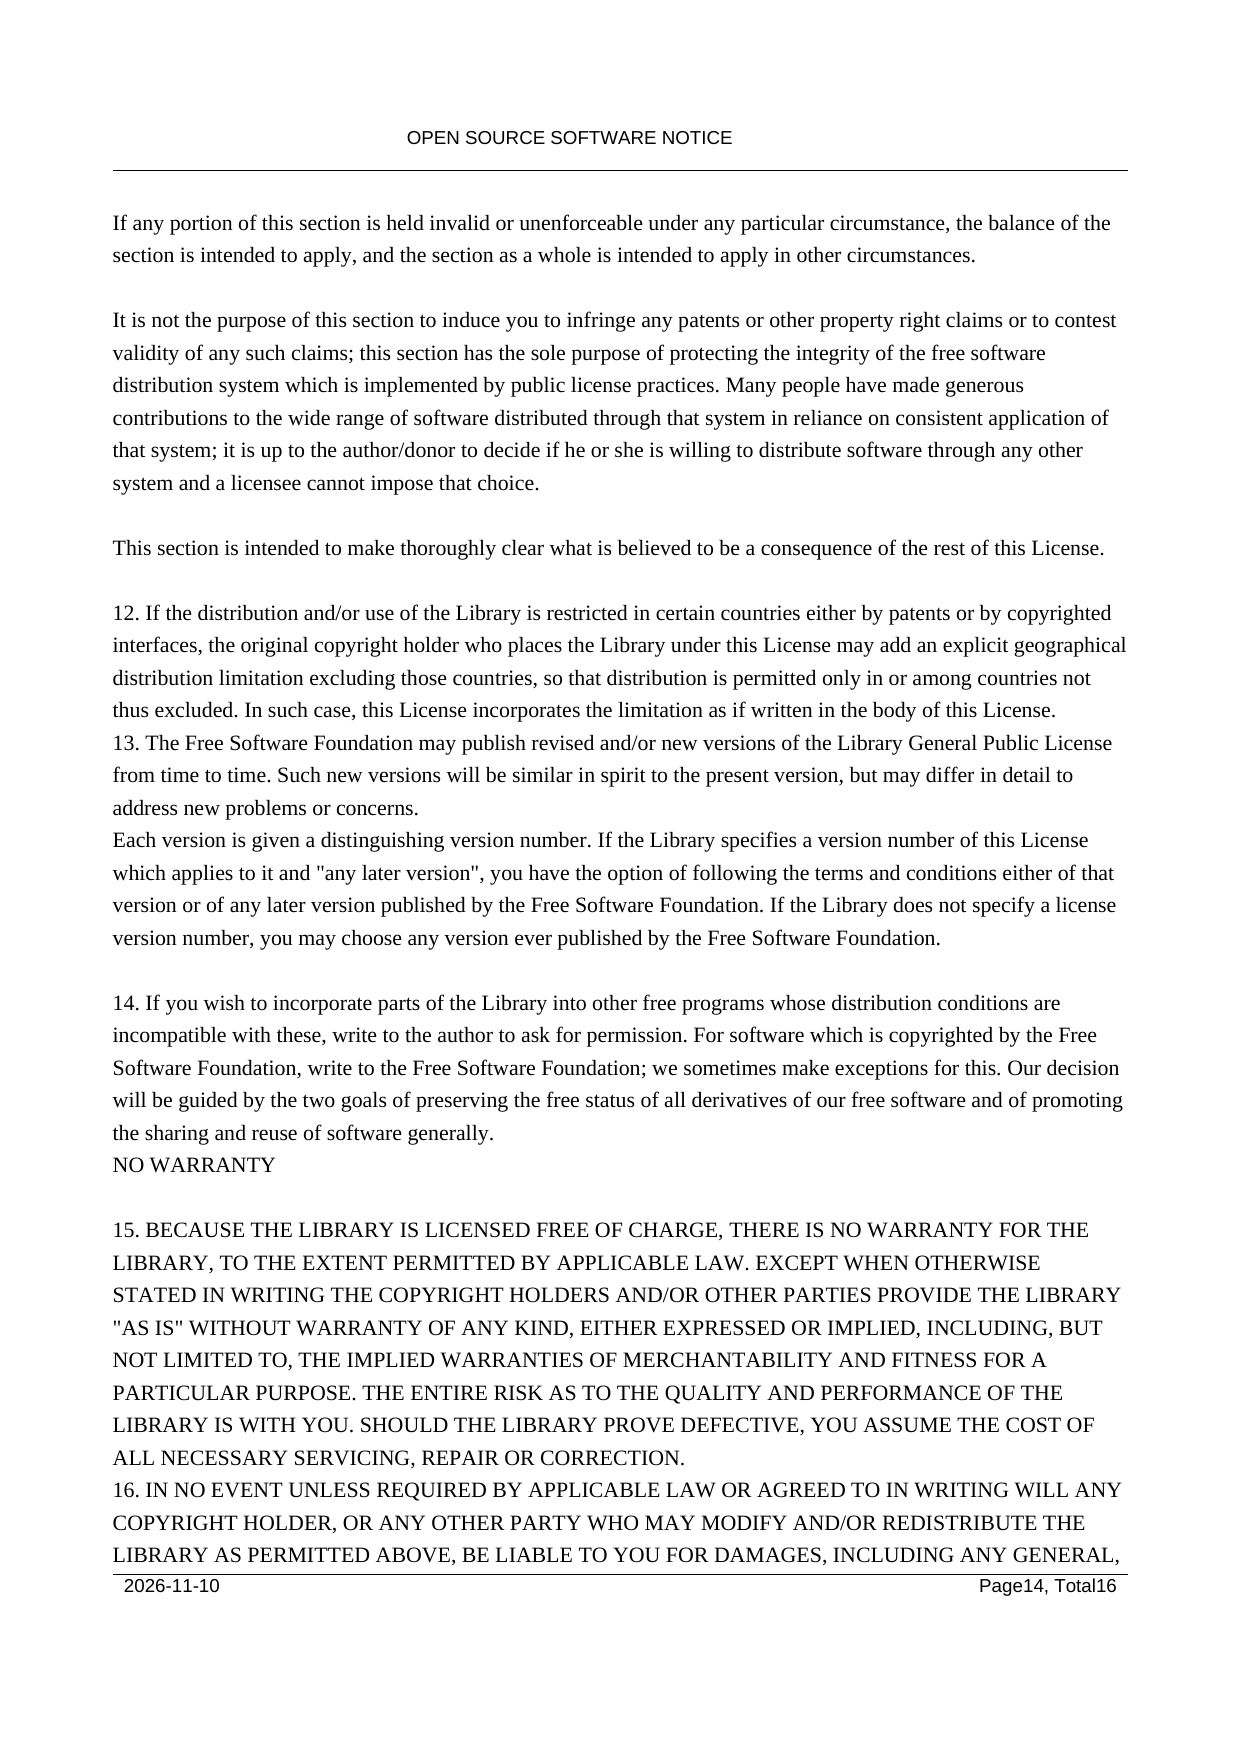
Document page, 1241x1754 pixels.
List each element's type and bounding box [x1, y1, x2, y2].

text [112, 206, 1128, 1571]
